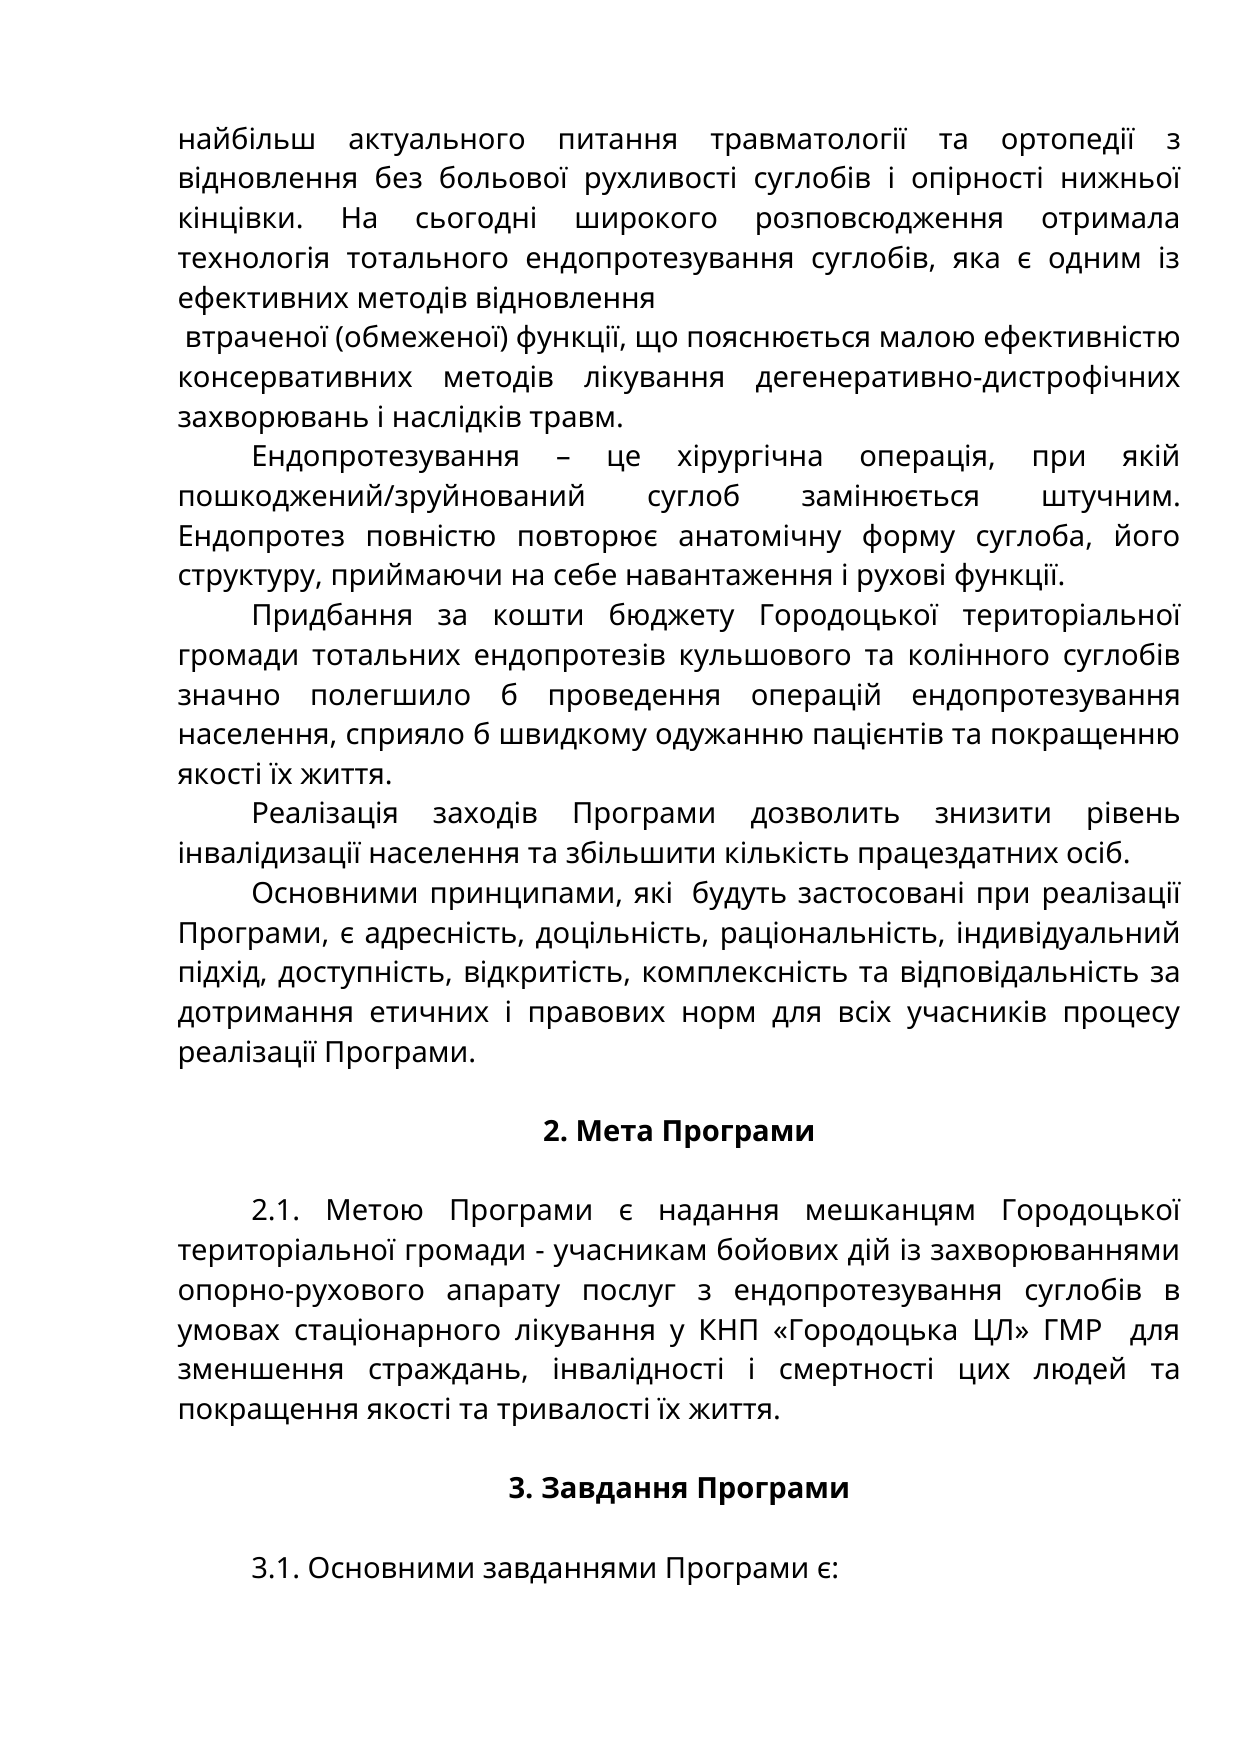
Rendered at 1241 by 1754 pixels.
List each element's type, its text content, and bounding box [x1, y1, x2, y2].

text 2.1. Метою Програми є надання мешканцям Городоцької територіальної громади - учасникам бойових дій із захворюваннями опорно-рухового апарату послуг з ендопротезування суглобів в умовах стаціонарного лікування у КНП «Городоцька ЦЛ» ГМР для зменшення страждань, інвалідності і смертності цих людей та покращення якості та тривалості їх життя. [177, 1190, 1181, 1428]
text Ендопротезування – це хірургічна операція, при якій пошкоджений/зруйнований суглоб замінюється штучним. Ендопротез повністю повторює анатомічну форму суглоба, його структуру, приймаючи на себе навантаження і рухові функції. [177, 436, 1181, 594]
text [177, 118, 1181, 317]
text Реалізація заходів Програми дозволить знизити рівень інвалідизації населення та збільшити кількість працездатних осіб. [177, 793, 1181, 872]
text втраченої (обмеженої) функції, що пояснюється малою ефективністю консервативних методів лікування дегенеративно-дистрофічних захворювань і наслідків травм. [177, 317, 1181, 436]
text Придбання за кошти бюджету Городоцької територіальної громади тотальних ендопротезів кульшового та колінного суглобів значно полегшило б проведення операцій ендопротезування населення, сприяло б швидкому одужанню пацієнтів та покращенню якості їх життя. [177, 594, 1181, 793]
text 2. Мета Програми [177, 1110, 1181, 1150]
text 3. Завдання Програми [177, 1467, 1181, 1507]
text 3.1. Основними завданнями Програми є: [177, 1547, 1181, 1587]
text Основними принципами, які будуть застосовані при реалізації Програми, є адресність, доцільність, раціональність, індивідуальний підхід, доступність, відкритість, комплексність та відповідальність за дотримання етичних і правових норм для всіх учасників процесу реалізації Програми. [177, 872, 1181, 1071]
